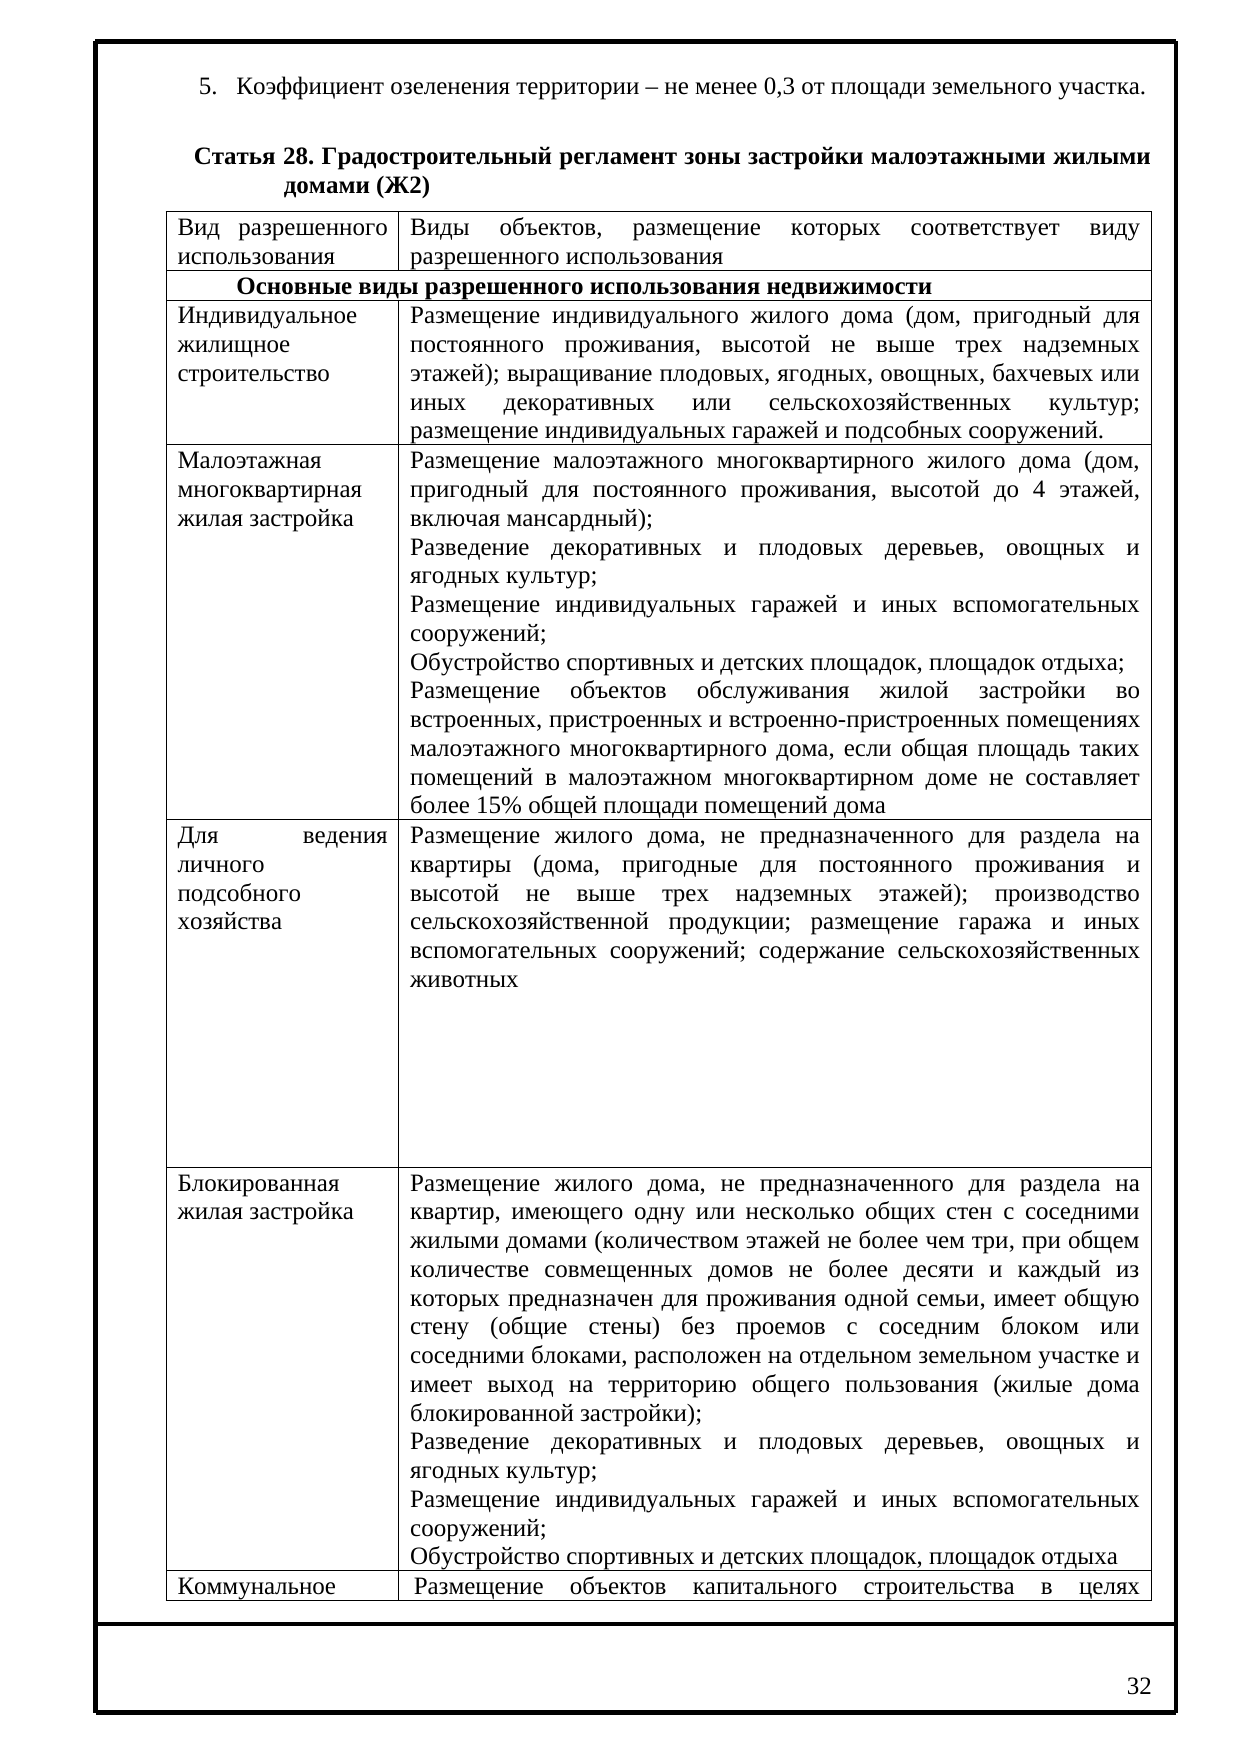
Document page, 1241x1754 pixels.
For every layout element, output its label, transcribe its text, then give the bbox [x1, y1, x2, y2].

list Коэффициент озеленения территории – не менее 0,3 от площади земельного участка. [199, 71, 1152, 100]
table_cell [167, 1571, 398, 1600]
table_cell Размещение жилого дома, не предназначенного для раздела на квартиры (дома, пригодные для постоянного проживания и высотой не выше трех надземных этажей); производство сельскохозяйственной продукции; размещение гаража и иных вспомогательных сооружений; содержание сельскохозяйственных животных [399, 820, 1151, 1167]
table_cell Малоэтажная многоквартирная жилая застройка [167, 445, 398, 819]
table_cell Индивидуальное жилищное строительство [167, 301, 398, 444]
table_header Вид разрешенного использования [167, 212, 398, 270]
table_cell Размещение малоэтажного многоквартирного жилого дома (дом, пригодный для постоянного проживания, высотой до 4 этажей, включая мансардный); Разведение декоративных и плодовых деревьев, овощных и ягодных культур; Размещение индивидуальных гаражей и иных вспомогательных сооружений; Обустройство спортивных и детских площадок, площадок отдыха; Размещение объектов обслуживания жилой застройки во встроенных, пристроенных и встроенно-пристроенных помещениях малоэтажного многоквартирного дома, если общая площадь таких помещений в малоэтажном многоквартирном доме не составляет более 15% общей площади помещений дома [399, 445, 1151, 819]
table_cell Блокированная жилая застройка [167, 1168, 398, 1570]
subtitle Статья 28. Градостроительный регламент зоны застройки малоэтажными жилыми домами (Ж2) [194, 141, 1152, 199]
table_cell Для ведения личного подсобного хозяйства [167, 820, 398, 1167]
table_cell Основные виды разрешенного использования недвижимости [167, 271, 1151, 299]
table_cell Размещение жилого дома, не предназначенного для раздела на квартир, имеющего одну или несколько общих стен с соседними жилыми домами (количеством этажей не более чем три, при общем количестве совмещенных домов не более десяти и каждый из которых предназначен для проживания одной семьи, имеет общую стену (общие стены) без проемов с соседним блоком или соседними блоками, расположен на отдельном земельном участке и имеет выход на территорию общего пользования (жилые дома блокированной застройки); Разведение декоративных и плодовых деревьев, овощных и ягодных культур; Размещение индивидуальных гаражей и иных вспомогательных сооружений; Обустройство спортивных и детских площадок, площадок отдыха [399, 1168, 1151, 1570]
table_cell Размещение индивидуального жилого дома (дом, пригодный для постоянного проживания, высотой не выше трех надземных этажей); выращивание плодовых, ягодных, овощных, бахчевых или иных декоративных или сельскохозяйственных культур; размещение индивидуальных гаражей и подсобных сооружений. [399, 301, 1151, 444]
table_header Виды объектов, размещение которых соответствует виду разрешенного использования [399, 212, 1151, 270]
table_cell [399, 1571, 1151, 1600]
